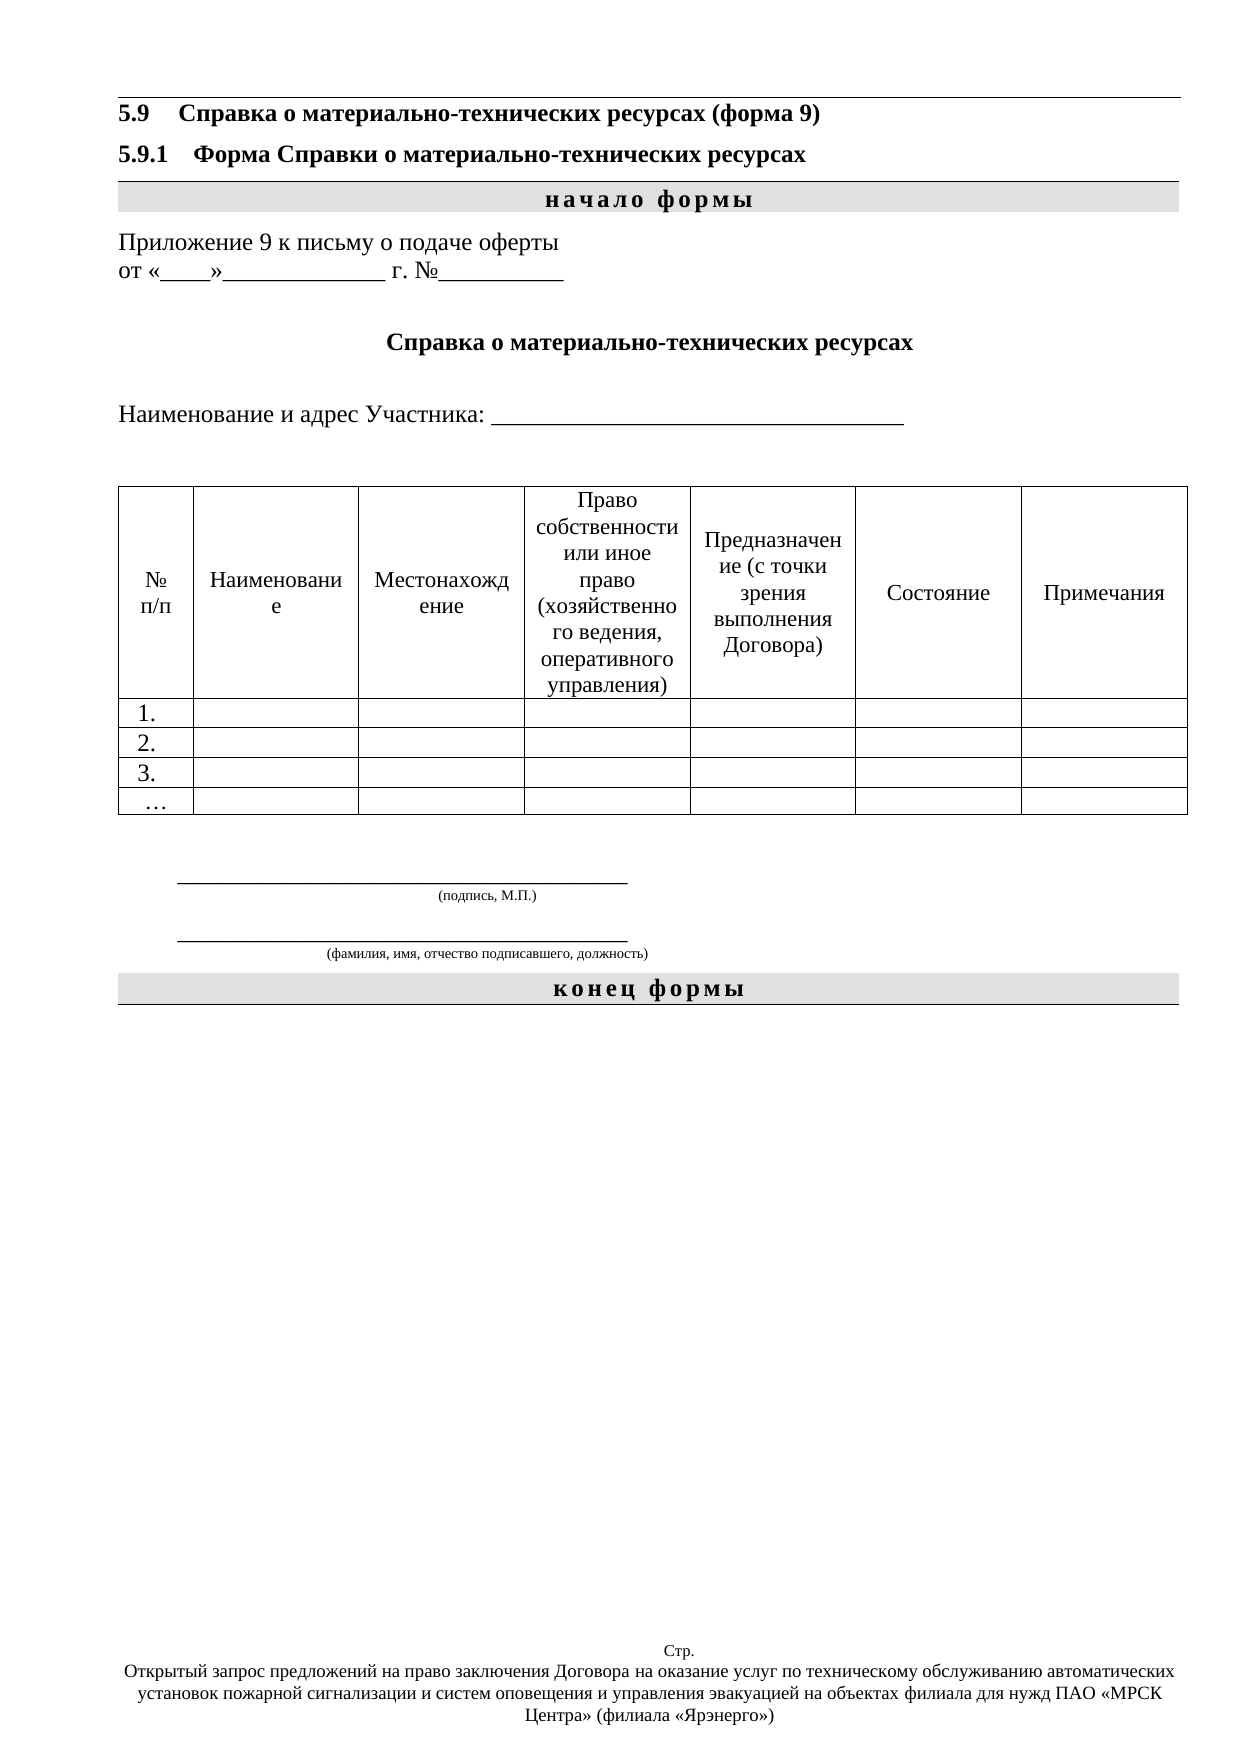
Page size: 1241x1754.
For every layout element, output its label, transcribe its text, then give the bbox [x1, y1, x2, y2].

table_cell [119, 699, 193, 727]
table_header Право собственности или иное право (хозяйственного ведения, оперативного управления) [525, 487, 690, 697]
text конец формы [118, 973, 1179, 1004]
table_cell [691, 788, 855, 814]
table_cell [856, 728, 1021, 757]
table_header Местонахождение [359, 487, 524, 697]
table_cell … [119, 788, 193, 814]
table_cell [194, 699, 358, 727]
text начало формы [118, 182, 1179, 212]
table_cell [691, 728, 855, 757]
table_cell [525, 728, 690, 757]
table_cell [359, 788, 524, 814]
table_header Наименование [194, 487, 358, 697]
table_cell [119, 758, 193, 787]
table_cell [856, 699, 1021, 727]
text Справка о материально-технических ресурсах [118, 327, 1181, 356]
table_cell [194, 758, 358, 787]
table_cell [359, 699, 524, 727]
text ____________________________________ [118, 858, 1181, 887]
table_cell [856, 758, 1021, 787]
subtitle Справка о материально-технических ресурсах (форма 9) [118, 98, 1181, 127]
table_cell [1022, 758, 1187, 787]
table_cell [856, 788, 1021, 814]
table_header Предназначение (с точки зрения выполнения Договора) [691, 487, 855, 697]
subtitle Форма Справки о материально-технических ресурсах [118, 139, 1181, 168]
table_cell [1022, 788, 1187, 814]
table_cell [194, 788, 358, 814]
table_cell [359, 758, 524, 787]
text (фамилия, имя, отчество подписавшего, должность) [118, 944, 797, 973]
table_cell [1022, 699, 1187, 727]
table_cell [691, 699, 855, 727]
text (подпись, М.П.) [118, 887, 797, 916]
table_cell [119, 728, 193, 757]
table_header № п/п [119, 487, 193, 697]
table_header Состояние [856, 487, 1021, 697]
table_cell [194, 728, 358, 757]
table_cell [525, 788, 690, 814]
table_cell [525, 699, 690, 727]
table_cell [359, 728, 524, 757]
table_header Примечания [1022, 487, 1187, 697]
table_cell [691, 758, 855, 787]
text Приложение 9 к письму о подаче оферты от «____»_____________ г. №__________ [118, 227, 1181, 284]
table_cell [1022, 728, 1187, 757]
text Наименование и адрес Участника: _________________________________ [118, 399, 1181, 428]
table_cell [525, 758, 690, 787]
text ____________________________________ [118, 916, 1181, 944]
